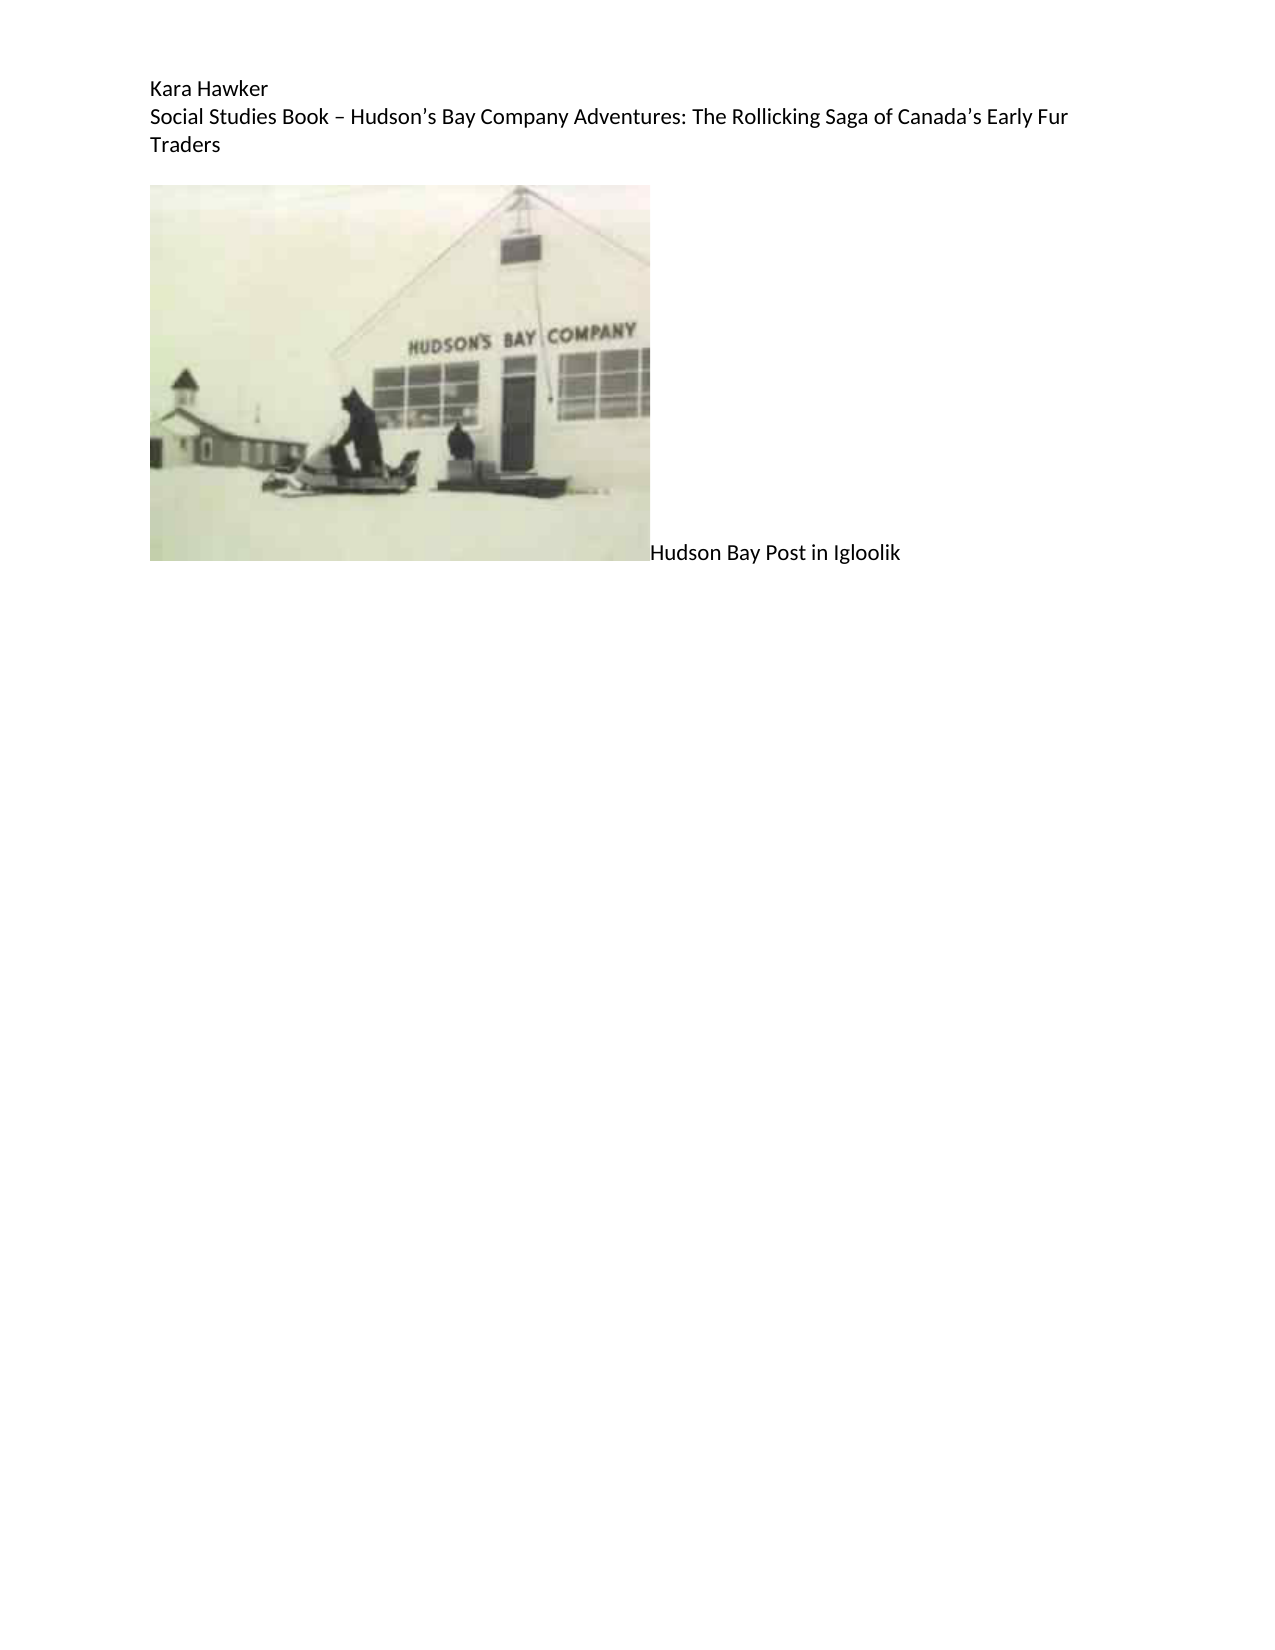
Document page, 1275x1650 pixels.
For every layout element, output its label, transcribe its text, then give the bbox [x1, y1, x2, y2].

picture [150, 185, 650, 561]
